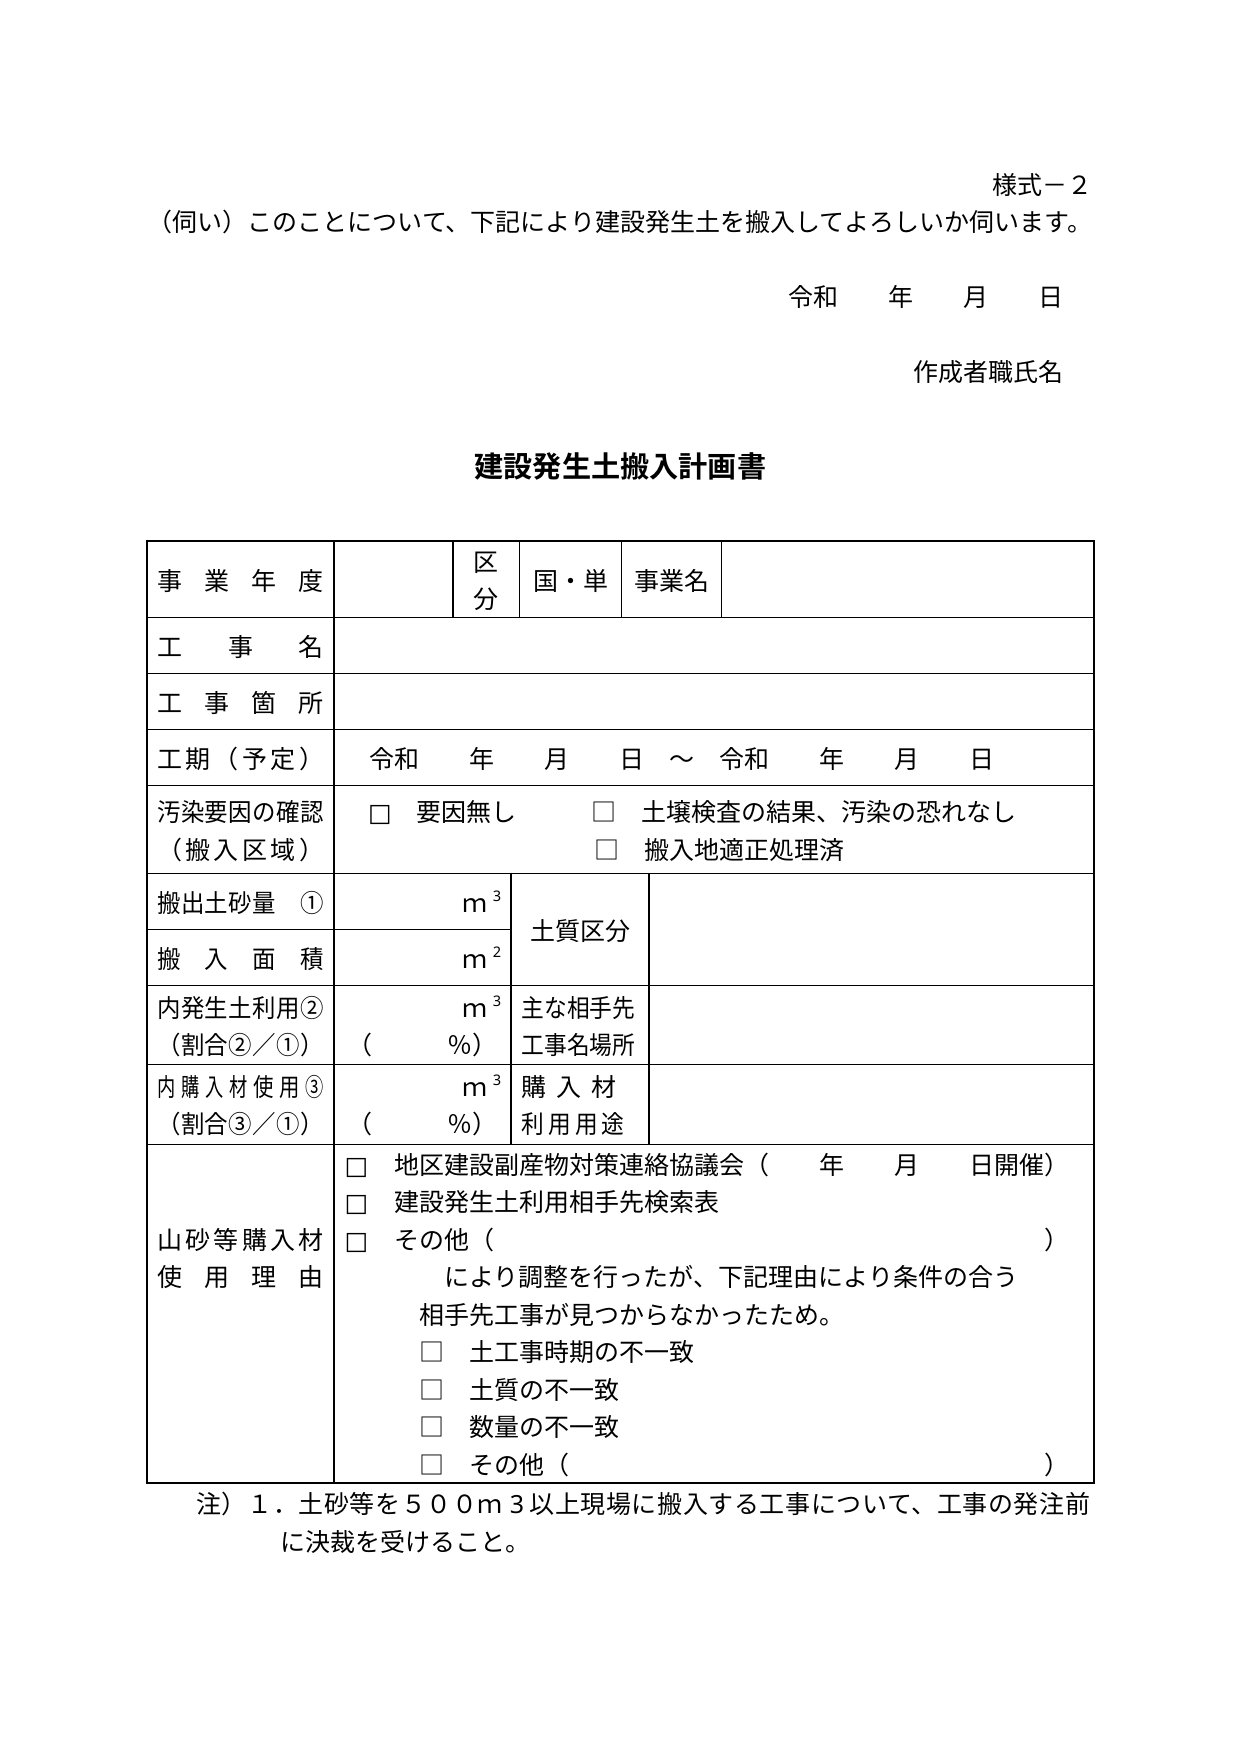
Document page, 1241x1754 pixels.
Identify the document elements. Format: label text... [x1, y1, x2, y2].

table_cell [650, 1065, 1093, 1143]
table_cell 工事箇所 [148, 674, 333, 729]
text （伺い）このことについて、下記により建設発生土を搬入してよろしいか伺います。 [148, 202, 1092, 239]
text 注）１．土砂等を５００ｍ3以上現場に搬入する工事について、工事の発注前に決裁を受けること。 [196, 1484, 1092, 1559]
table_cell ｍ3 [335, 874, 510, 929]
table_cell 搬出土砂量 ① [148, 874, 333, 929]
table_cell 山砂等購入材 使用理由 [148, 1145, 333, 1482]
table_cell [650, 874, 1093, 985]
table_header [722, 542, 1093, 617]
table_cell [650, 986, 1093, 1064]
table_header 国・単 [520, 542, 621, 617]
table_cell 令和 年 月 日 ～ 令和 年 月 日 [335, 730, 1093, 785]
table_cell 主な相手先 工事名場所 [512, 986, 648, 1064]
table_header [335, 542, 452, 617]
table_cell 内発生土利用② （割合②／①） [148, 986, 333, 1064]
text 作成者職氏名 [148, 352, 1063, 389]
table_cell □ 要因無し □ 土壌検査の結果、汚染の恐れなし □ 搬入地適正処理済 [335, 786, 1093, 873]
table_cell 購入材 利用用途 [512, 1065, 648, 1143]
table_cell ｍ3 （ ％） [335, 986, 510, 1064]
subtitle 建設発生土搬入計画書 [148, 427, 1092, 502]
table_cell ｍ3 （ ％） [335, 1065, 510, 1143]
text 令和 年 月 日 [148, 277, 1063, 314]
table_cell 工事名 [148, 618, 333, 673]
table_header 区分 [454, 542, 519, 617]
table_cell 工期（予定） [148, 730, 333, 785]
text 様式－２ [148, 164, 1092, 202]
table_cell 搬入面積 [148, 930, 333, 985]
table_cell [335, 618, 1093, 673]
table_header 事業名 [622, 542, 721, 617]
table_cell ｍ2 [335, 930, 510, 985]
table_cell [335, 674, 1093, 729]
table_cell 土質区分 [512, 874, 648, 985]
table_header 事業年度 [148, 542, 333, 617]
table_cell 汚染要因の確認 （搬入区域） [148, 786, 333, 873]
table_cell 内購入材使用③ （割合③／①） [148, 1065, 333, 1143]
table_cell 地区建設副産物対策連絡協議会（ 年 月 日開催） 建設発生土利用相手先検索表 その他（ ） により調整を行ったが、下記理由により条件の合う 相手先工事が見つからなかったため。 □ 土工事時期の不一致 □ 土質の不一致 □ 数量の不一致 □ その他（ ） [335, 1145, 1093, 1482]
